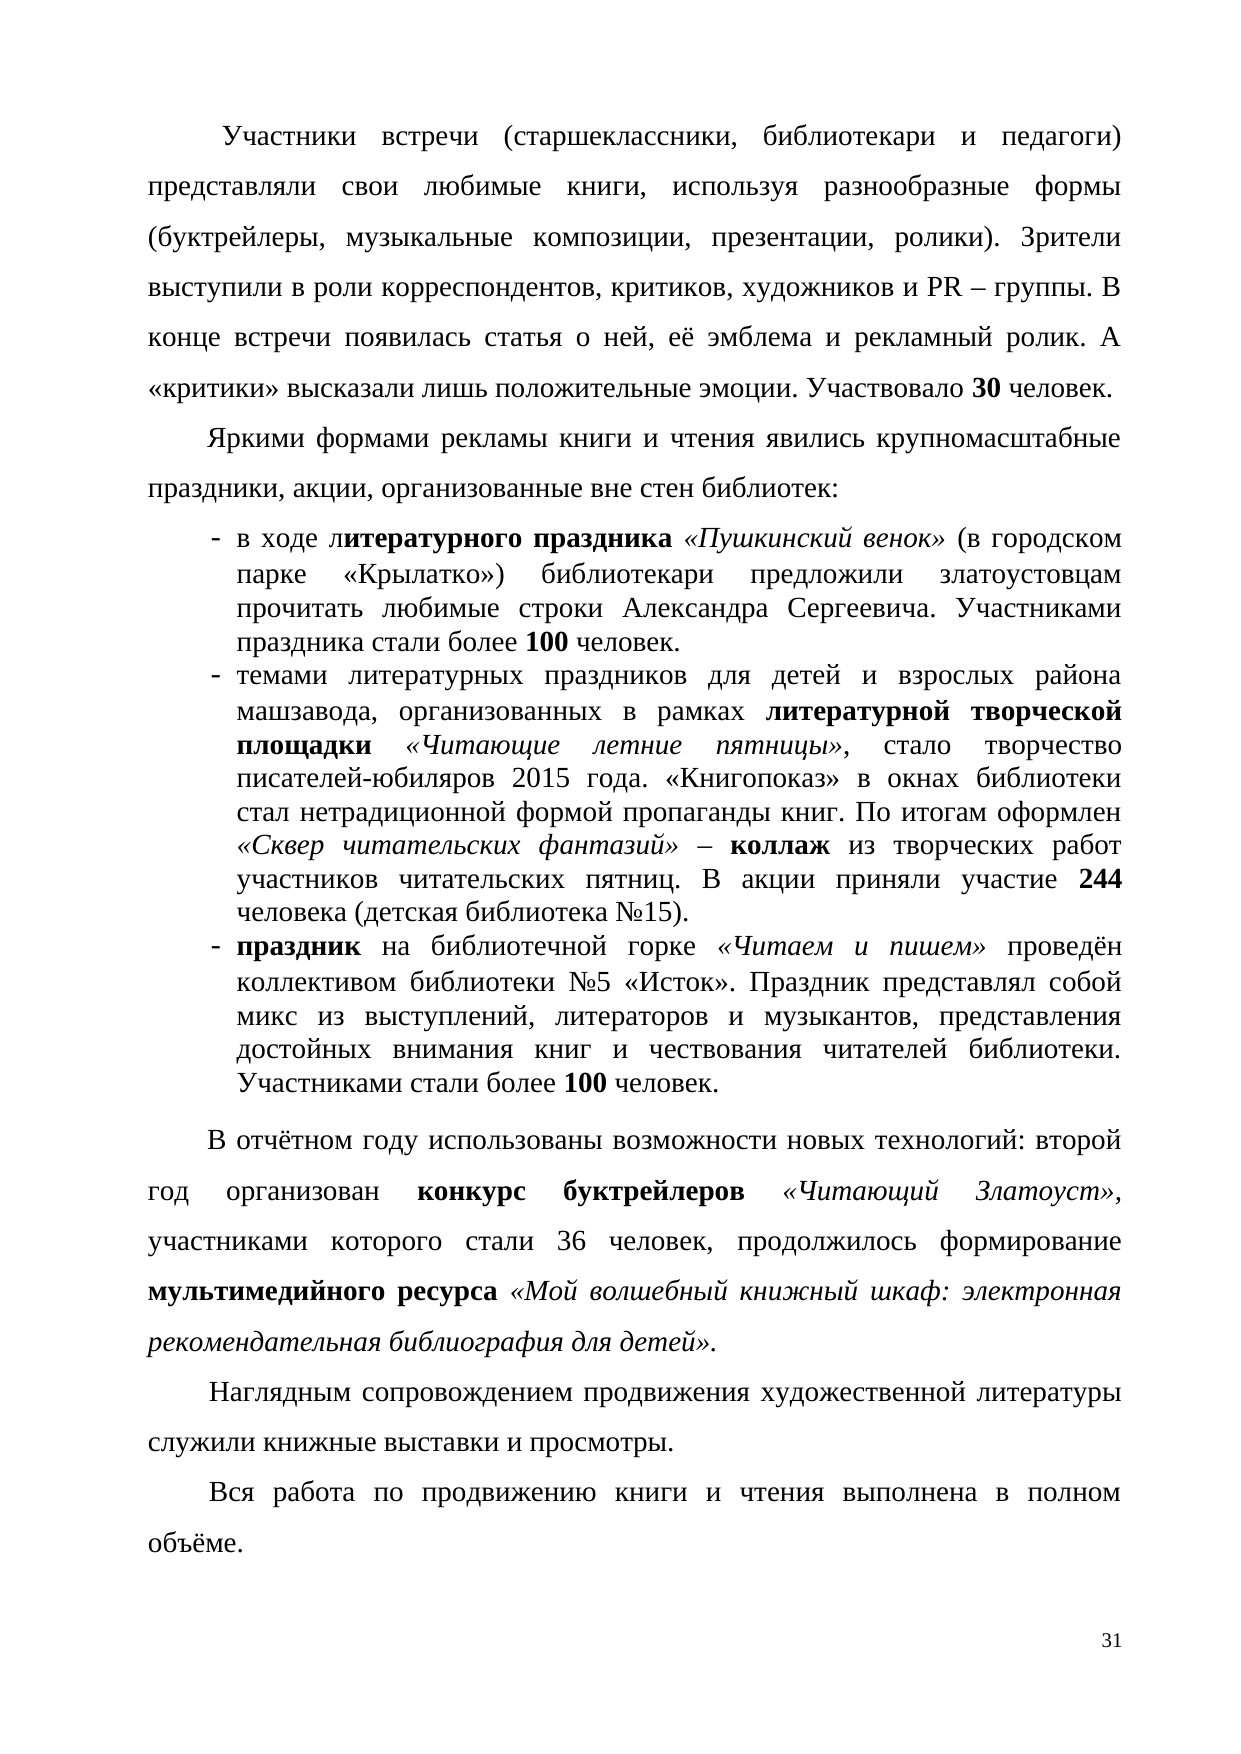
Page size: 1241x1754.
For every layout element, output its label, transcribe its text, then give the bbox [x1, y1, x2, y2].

text Участники встречи (старшеклассники, библиотекари и педагоги) представляли свои любимые книги, используя разнообразные формы (буктрейлеры, музыкальные композиции, презентации, ролики). Зрители выступили в роли корреспондентов, критиков, художников и PR – группы. В конце встречи появилась статья о ней, её эмблема и рекламный ролик. А «критики» высказали лишь положительные эмоции. Участвовало 30 человек. [148, 118, 1122, 403]
text Вся работа по продвижению книги и чтения выполнена в полном объёме. [148, 1474, 1122, 1558]
list в ходе литературного праздника «Пушкинский венок» (в городском парке «Крылатко») библиотекари предложили златоустовцам прочитать любимые строки Александра Сергеевича. Участниками праздника стали более 100 человек. [207, 521, 1122, 657]
list темами литературных праздников для детей и взрослых района машзавода, организованных в рамках литературной творческой площадки «Читающие летние пятницы», стало творчество писателей-юбиляров 2015 года. «Книгопоказ» в окнах библиотеки стал нетрадиционной формой пропаганды книг. По итогам оформлен «Сквер читательских фантазий» – коллаж из творческих работ участников читательских пятниц. В акции приняли участие 244 человека (детская библиотека №15). [207, 657, 1122, 928]
list праздник на библиотечной горке «Читаем и пишем» проведён коллективом библиотеки №5 «Исток». Праздник представлял собой микс из выступлений, литераторов и музыкантов, представления достойных внимания книг и чествования читателей библиотеки. Участниками стали более 100 человек. [207, 928, 1122, 1098]
list Наглядным сопровождением продвижения художественной литературы служили книжные выставки и просмотры. [148, 1374, 1122, 1458]
text Яркими формами рекламы книги и чтения явились крупномасштабные праздники, акции, организованные вне стен библиотек: [148, 420, 1122, 504]
text В отчётном году использованы возможности новых технологий: второй год организован конкурс буктрейлеров «Читающий Златоуст», участниками которого стали 36 человек, продолжилось формирование мультимедийного ресурса «Мой волшебный книжный шкаф: электронная рекомендательная библиография для детей». [148, 1122, 1122, 1357]
